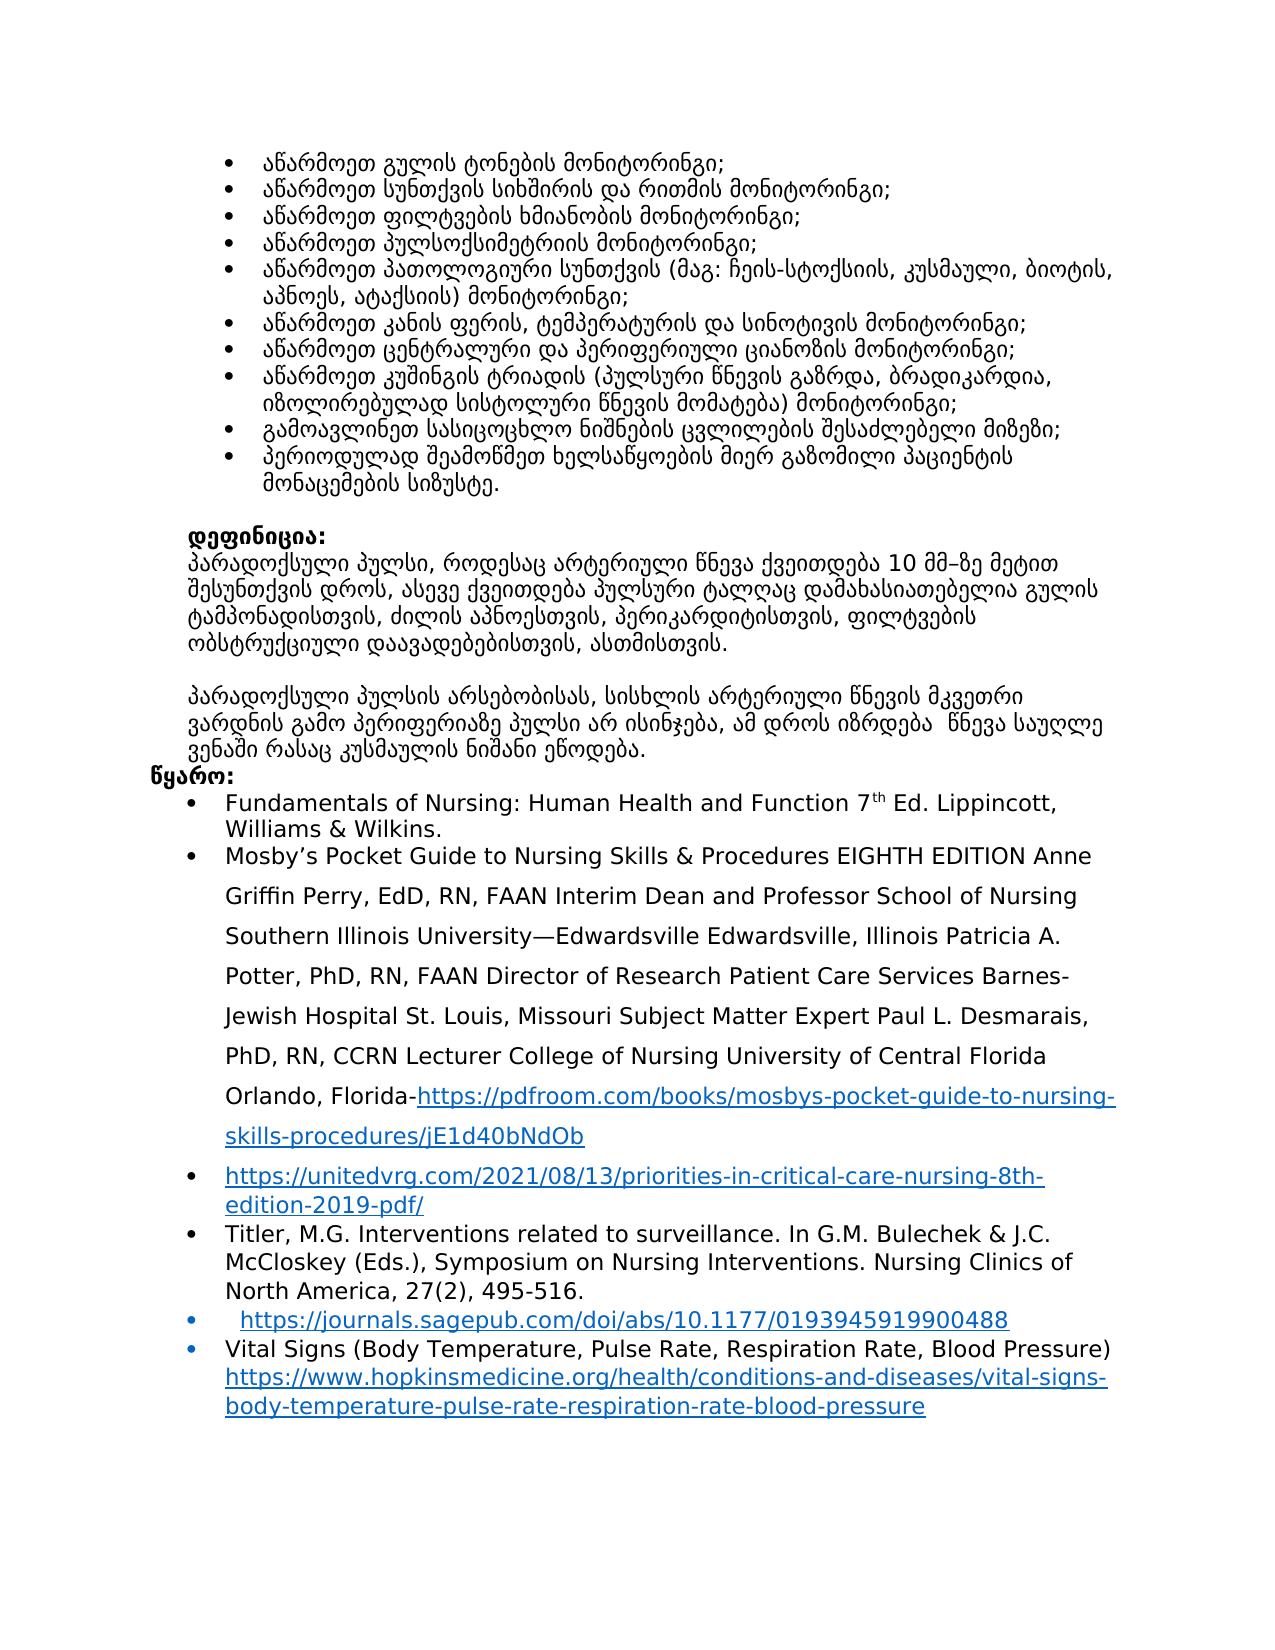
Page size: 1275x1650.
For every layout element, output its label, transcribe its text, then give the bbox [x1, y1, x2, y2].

list აწარმოეთ ფილტვების ხმიანობის მონიტორინგი; [225, 203, 1125, 230]
list აწარმოეთ სუნთქვის სიხშირის და რითმის მონიტორინგი; [225, 177, 1125, 203]
list აწარმოეთ პულსოქსიმეტრიის მონიტორინგი; [225, 230, 1125, 257]
list გამოავლინეთ სასიცოცხლო ნიშნების ცვლილების შესაძლებელი მიზეზი; [225, 417, 1125, 443]
list აწარმოეთ გულის ტონების მონიტორინგი; [225, 150, 1125, 177]
list პერიოდულად შეამოწმეთ ხელსაწყოების მიერ გაზომილი პაციენტის მონაცემების სიზუსტე. [225, 443, 1125, 497]
list Titler, M.G. Interventions related to surveillance. In G.M. Bulechek & J.C. McCloskey (Eds.), Symposium on Nursing Interventions. Nursing Clinics of North America, 27(2), 495-516. [187, 1221, 1125, 1305]
list აწარმოეთ ცენტრალური და პერიფერიული ციანოზის მონიტორინგი; [225, 337, 1125, 363]
list Vital Signs (Body Temperature, Pulse Rate, Respiration Rate, Blood Pressure) https://www.hopkinsmedicine.org/health/conditions-and-diseases/vital-signs-body-temperature-pulse-rate-respiration-rate-blood-pressure [187, 1336, 1125, 1420]
list https://journals.sagepub.com/doi/abs/10.1177/0193945919900488 [187, 1307, 1125, 1334]
text პარადოქსული პულსის არსებობისას, სისხლის არტერიული წნევის მკვეთრი ვარდნის გამო პერიფერიაზე პულსი არ ისინჯება, ამ დროს იზრდება წნევა საუღლე ვენაში რასაც კუსმაულის ნიშანი ეწოდება. [187, 683, 1125, 763]
list https://unitedvrg.com/2021/08/13/priorities-in-critical-care-nursing-8th-edition-2019-pdf/ [187, 1163, 1125, 1219]
list აწარმოეთ კანის ფერის, ტემპერატურის და სინოტივის მონიტორინგი; [225, 310, 1125, 337]
text პარადოქსული პულსი, როდესაც არტერიული წნევა ქვეითდება 10 მმ–ზე მეტით შესუნთქვის დროს, ასევე ქვეითდება პულსური ტალღაც დამახასიათებელია გულის ტამპონადისთვის, ძილის აპნოესთვის, პერიკარდიტისთვის, ფილტვების ობსტრუქციული დაავადებებისთვის, ასთმისთვის. [187, 550, 1125, 657]
text წყარო: [150, 763, 1125, 790]
list Fundamentals of Nursing: Human Health and Function 7th Ed. Lippincott, Williams & Wilkins. [187, 790, 1125, 843]
list აწარმოეთ პათოლოგიური სუნთქვის (მაგ: ჩეის-სტოქსიის, კუსმაული, ბიოტის, აპნოეს, ატაქსიის) მონიტორინგი; [225, 257, 1125, 310]
text დეფინიცია: [187, 523, 1125, 550]
list Mosby’s Pocket Guide to Nursing Skills & Procedures EIGHTH EDITION Anne Griffin Perry, EdD, RN, FAAN Interim Dean and Professor School of Nursing Southern Illinois University—Edwardsville Edwardsville, Illinois Patricia A. Potter, PhD, RN, FAAN Director of Research Patient Care Services Barnes-Jewish Hospital St. Louis, Missouri Subject Matter Expert Paul L. Desmarais, PhD, RN, CCRN Lecturer College of Nursing University of Central Florida Orlando, Florida-https://pdfroom.com/books/mosbys-pocket-guide-to-nursing-skills-procedures/jE1d40bNdOb [187, 843, 1125, 1150]
list აწარმოეთ კუშინგის ტრიადის (პულსური წნევის გაზრდა, ბრადიკარდია, იზოლირებულად სისტოლური წნევის მომატება) მონიტორინგი; [225, 363, 1125, 417]
